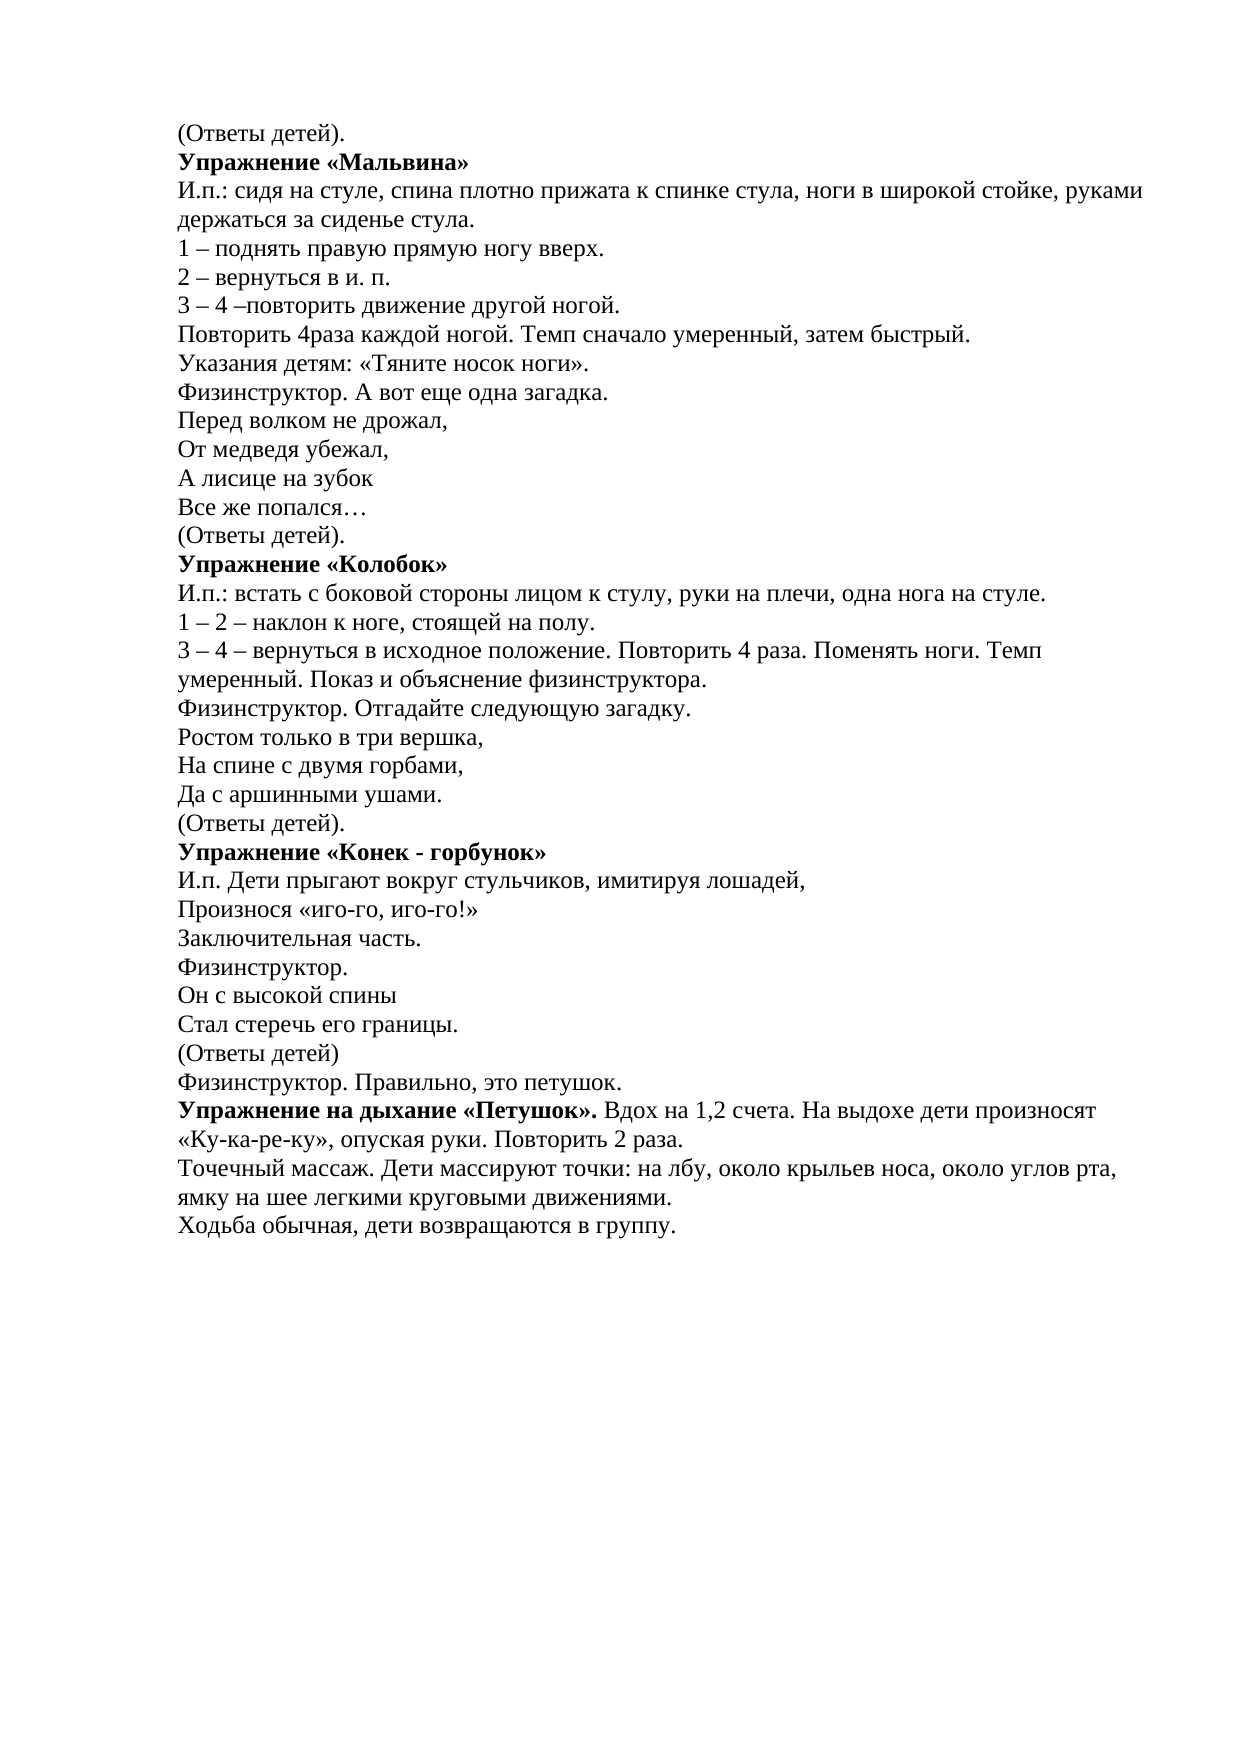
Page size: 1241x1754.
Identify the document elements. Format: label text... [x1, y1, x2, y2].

text И.п. Дети прыгают вокруг стульчиков, имитируя лошадей, [177, 866, 1152, 894]
text Ростом только в три вершка, [177, 722, 1152, 751]
text Произнося «иго-го, иго-го!» [177, 894, 1152, 923]
text Упражнение «Конек - горбунок» [177, 837, 1152, 866]
text Физинструктор. А вот еще одна загадка. [177, 377, 1152, 406]
text (Ответы детей). [177, 118, 1152, 147]
text Повторить 4раза каждой ногой. Темп сначало умеренный, затем быстрый. [177, 319, 1152, 348]
text 2 – вернуться в и. п. [177, 262, 1152, 291]
text Указания детям: «Тяните носок ноги». [177, 348, 1152, 377]
text Да с аршинными ушами. [177, 779, 1152, 808]
text Стал стеречь его границы. [177, 1009, 1152, 1038]
text Заключительная часть. [177, 923, 1152, 952]
text Он с высокой спины [177, 981, 1152, 1009]
text Все же попался… [177, 492, 1152, 521]
text На спине с двумя горбами, [177, 751, 1152, 779]
text Точечный массаж. Дети массируют точки: на лбу, около крыльев носа, около углов рта, ямку на шее легкими круговыми движениями. [177, 1153, 1152, 1211]
text (Ответы детей) [177, 1038, 1152, 1067]
text Упражнение на дыхание «Петушок». Вдох на 1,2 счета. На выдохе дети произносят «Ку-ка-ре-ку», опуская руки. Повторить 2 раза. [177, 1096, 1152, 1153]
text Физинструктор. Отгадайте следующую загадку. [177, 693, 1152, 722]
text Упражнение «Мальвина» [177, 147, 1152, 176]
text (Ответы детей). [177, 521, 1152, 549]
text (Ответы детей). [177, 808, 1152, 837]
text А лисице на зубок [177, 463, 1152, 492]
text Перед волком не дрожал, [177, 406, 1152, 434]
text Физинструктор. [177, 952, 1152, 981]
text От медведя убежал, [177, 434, 1152, 463]
text И.п.: сидя на стуле, спина плотно прижата к спинке стула, ноги в широкой стойке, руками держаться за сиденье стула. [177, 176, 1152, 233]
text 3 – 4 – вернуться в исходное положение. Повторить 4 раза. Поменять ноги. Темп умеренный. Показ и объяснение физинструктора. [177, 636, 1152, 693]
text Ходьба обычная, дети возвращаются в группу. [177, 1211, 1152, 1239]
text 1 – поднять правую прямую ногу вверх. [177, 233, 1152, 262]
text Упражнение «Колобок» [177, 549, 1152, 578]
text И.п.: встать с боковой стороны лицом к стулу, руки на плечи, одна нога на стуле. [177, 578, 1152, 607]
text 3 – 4 –повторить движение другой ногой. [177, 291, 1152, 319]
text 1 – 2 – наклон к ноге, стоящей на полу. [177, 607, 1152, 636]
text Физинструктор. Правильно, это петушок. [177, 1067, 1152, 1096]
